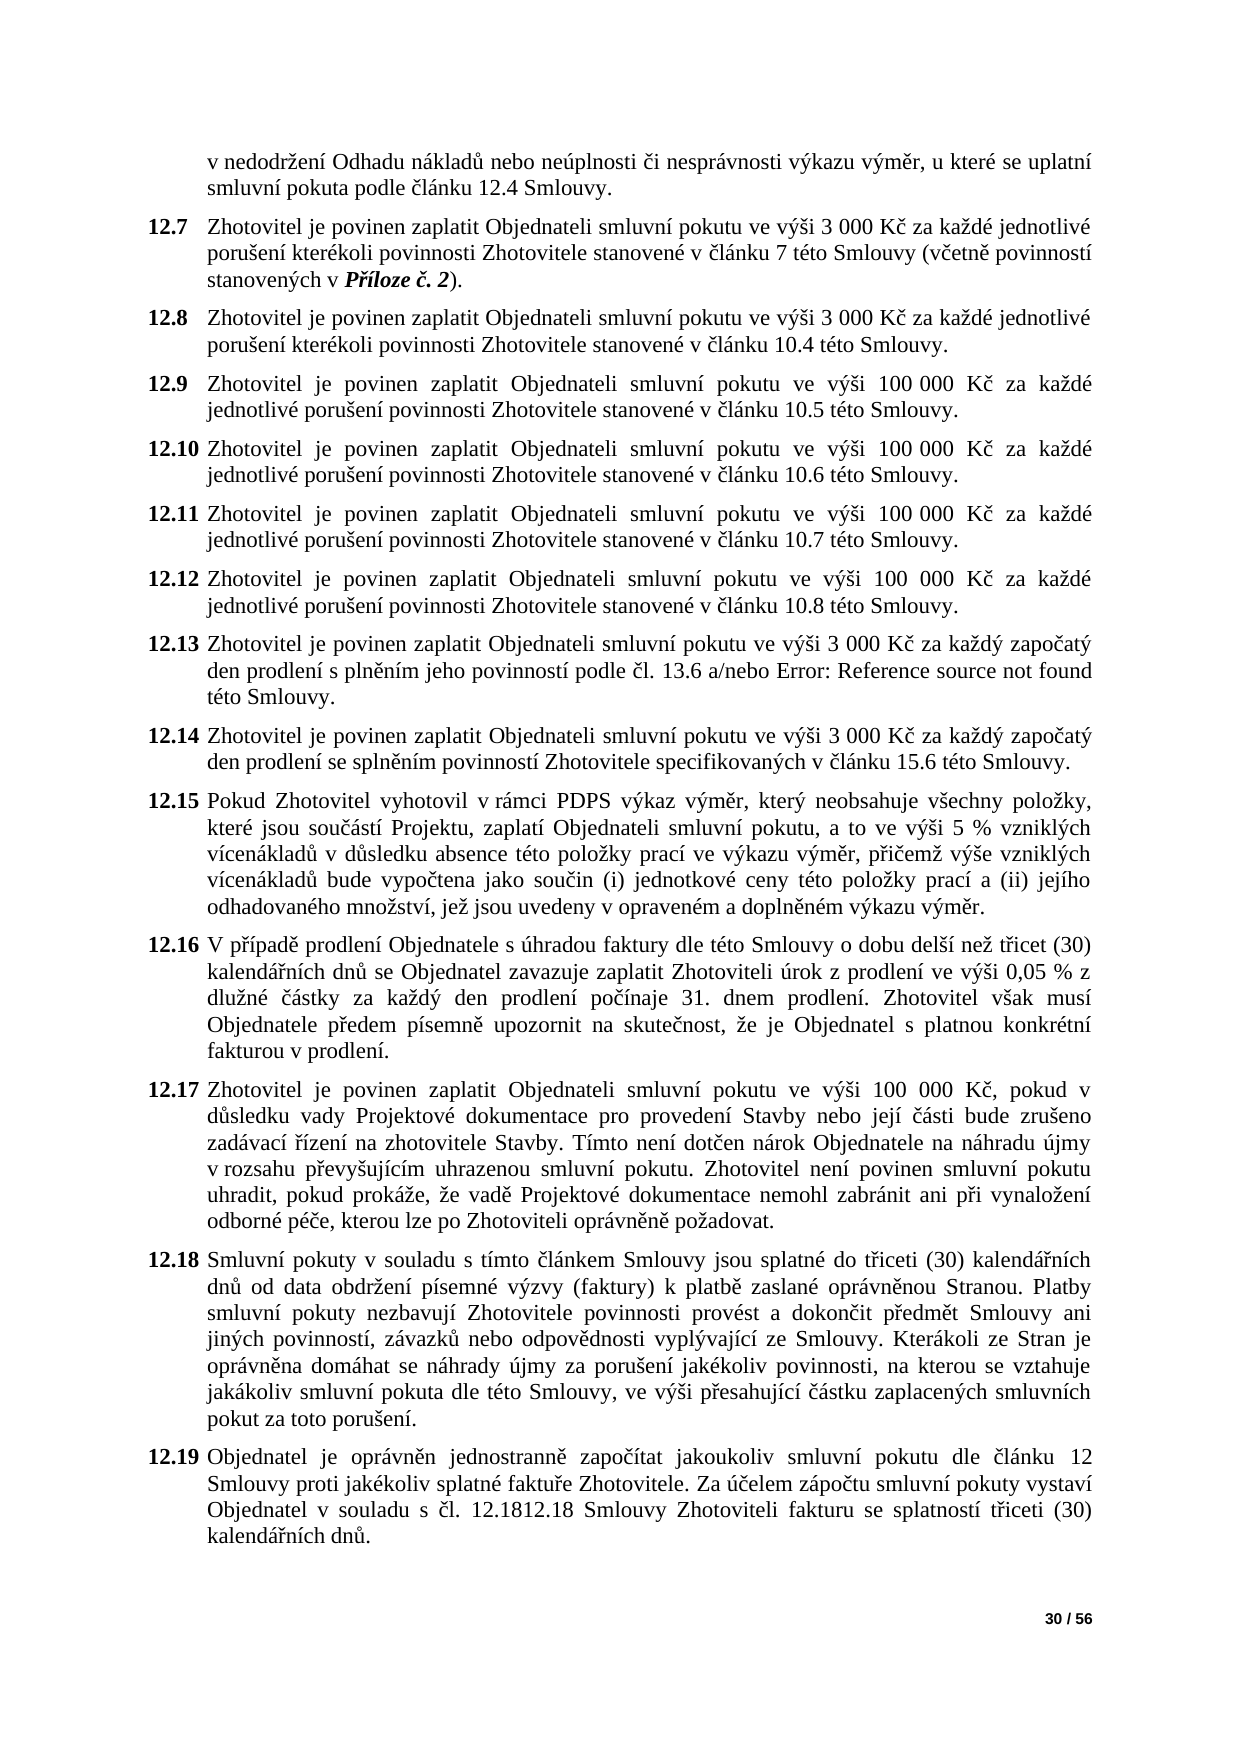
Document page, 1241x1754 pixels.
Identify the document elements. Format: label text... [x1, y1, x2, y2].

text Zhotovitel je povinen zaplatit Objednateli smluvní pokutu ve výši 100 000 Kč, pokud v důsledku vady Projektové dokumentace pro provedení Stavby nebo její části bude zrušeno zadávací řízení na zhotovitele Stavby. Tímto není dotčen nárok Objednatele na náhradu újmy v rozsahu převyšujícím uhrazenou smluvní pokutu. Zhotovitel není povinen smluvní pokutu uhradit, pokud prokáže, že vadě Projektové dokumentace nemohl zabránit ani při vynaložení odborné péče, kterou lze po Zhotoviteli oprávněně požadovat. [148, 1076, 1092, 1234]
text Zhotovitel je povinen zaplatit Objednateli smluvní pokutu ve výši 3 000 Kč za každé jednotlivé porušení kterékoli povinnosti Zhotovitele stanovené v článku 10.4 této Smlouvy. [148, 304, 1092, 357]
text Pokud Zhotovitel vyhotovil v rámci PDPS výkaz výměr, který neobsahuje všechny položky, které jsou součástí Projektu, zaplatí Objednateli smluvní pokutu, a to ve výši 5 % vzniklých vícenákladů v důsledku absence této položky prací ve výkazu výměr, přičemž výše vzniklých vícenákladů bude vypočtena jako součin (i) jednotkové ceny této položky prací a (ii) jejího odhadovaného množství, jež jsou uvedeny v opraveném a doplněném výkazu výměr. [148, 787, 1092, 919]
text Zhotovitel je povinen zaplatit Objednateli smluvní pokutu ve výši 100 000 Kč za každé jednotlivé porušení povinnosti Zhotovitele stanovené v článku 10.5 této Smlouvy. [148, 370, 1092, 422]
text Zhotovitel je povinen zaplatit Objednateli smluvní pokutu ve výši 100 000 Kč za každé jednotlivé porušení povinnosti Zhotovitele stanovené v článku 10.7 této Smlouvy. [148, 500, 1092, 553]
text Smluvní pokuty v souladu s tímto článkem Smlouvy jsou splatné do třiceti (30) kalendářních dnů od data obdržení písemné výzvy (faktury) k platbě zaslané oprávněnou Stranou. Platby smluvní pokuty nezbavují Zhotovitele povinnosti provést a dokončit předmět Smlouvy ani jiných povinností, závazků nebo odpovědnosti vyplývající ze Smlouvy. Kterákoli ze Stran je oprávněna domáhat se náhrady újmy za porušení jakékoliv povinnosti, na kterou se vztahuje jakákoliv smluvní pokuta dle této Smlouvy, ve výši přesahující částku zaplacených smluvních pokut za toto porušení. [148, 1246, 1092, 1431]
text Zhotovitel je povinen zaplatit Objednateli smluvní pokutu ve výši 100 000 Kč za každé jednotlivé porušení povinnosti Zhotovitele stanovené v článku 10.8 této Smlouvy. [148, 565, 1092, 618]
text Zhotovitel je povinen zaplatit Objednateli smluvní pokutu ve výši 3 000 Kč za každé jednotlivé porušení kterékoli povinnosti Zhotovitele stanovené v článku 7 této Smlouvy (včetně povinností stanovených v Příloze č. 2). [148, 213, 1092, 292]
text V případě prodlení Objednatele s úhradou faktury dle této Smlouvy o dobu delší než třicet (30) kalendářních dnů se Objednatel zavazuje zaplatit Zhotoviteli úrok z prodlení ve výši 0,05 % z dlužné částky za každý den prodlení počínaje 31. dnem prodlení. Zhotovitel však musí Objednatele předem písemně upozornit na skutečnost, že je Objednatel s platnou konkrétní fakturou v prodlení. [148, 932, 1092, 1063]
text Zhotovitel je povinen zaplatit Objednateli smluvní pokutu ve výši 100 000 Kč za každé jednotlivé porušení povinnosti Zhotovitele stanovené v článku 10.6 této Smlouvy. [148, 435, 1092, 488]
text Zhotovitel je povinen zaplatit Objednateli smluvní pokutu ve výši 3 000 Kč za každý započatý den prodlení se splněním povinností Zhotovitele specifikovaných v článku 15.6 této Smlouvy. [148, 722, 1092, 775]
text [148, 148, 1092, 200]
text Objednatel je oprávněn jednostranně započítat jakoukoliv smluvní pokutu dle článku 12 Smlouvy proti jakékoliv splatné faktuře Zhotovitele. Za účelem zápočtu smluvní pokuty vystaví Objednatel v souladu s čl. 12.18 Smlouvy Zhotoviteli fakturu se splatností třiceti (30) kalendářních dnů. [148, 1443, 1092, 1549]
